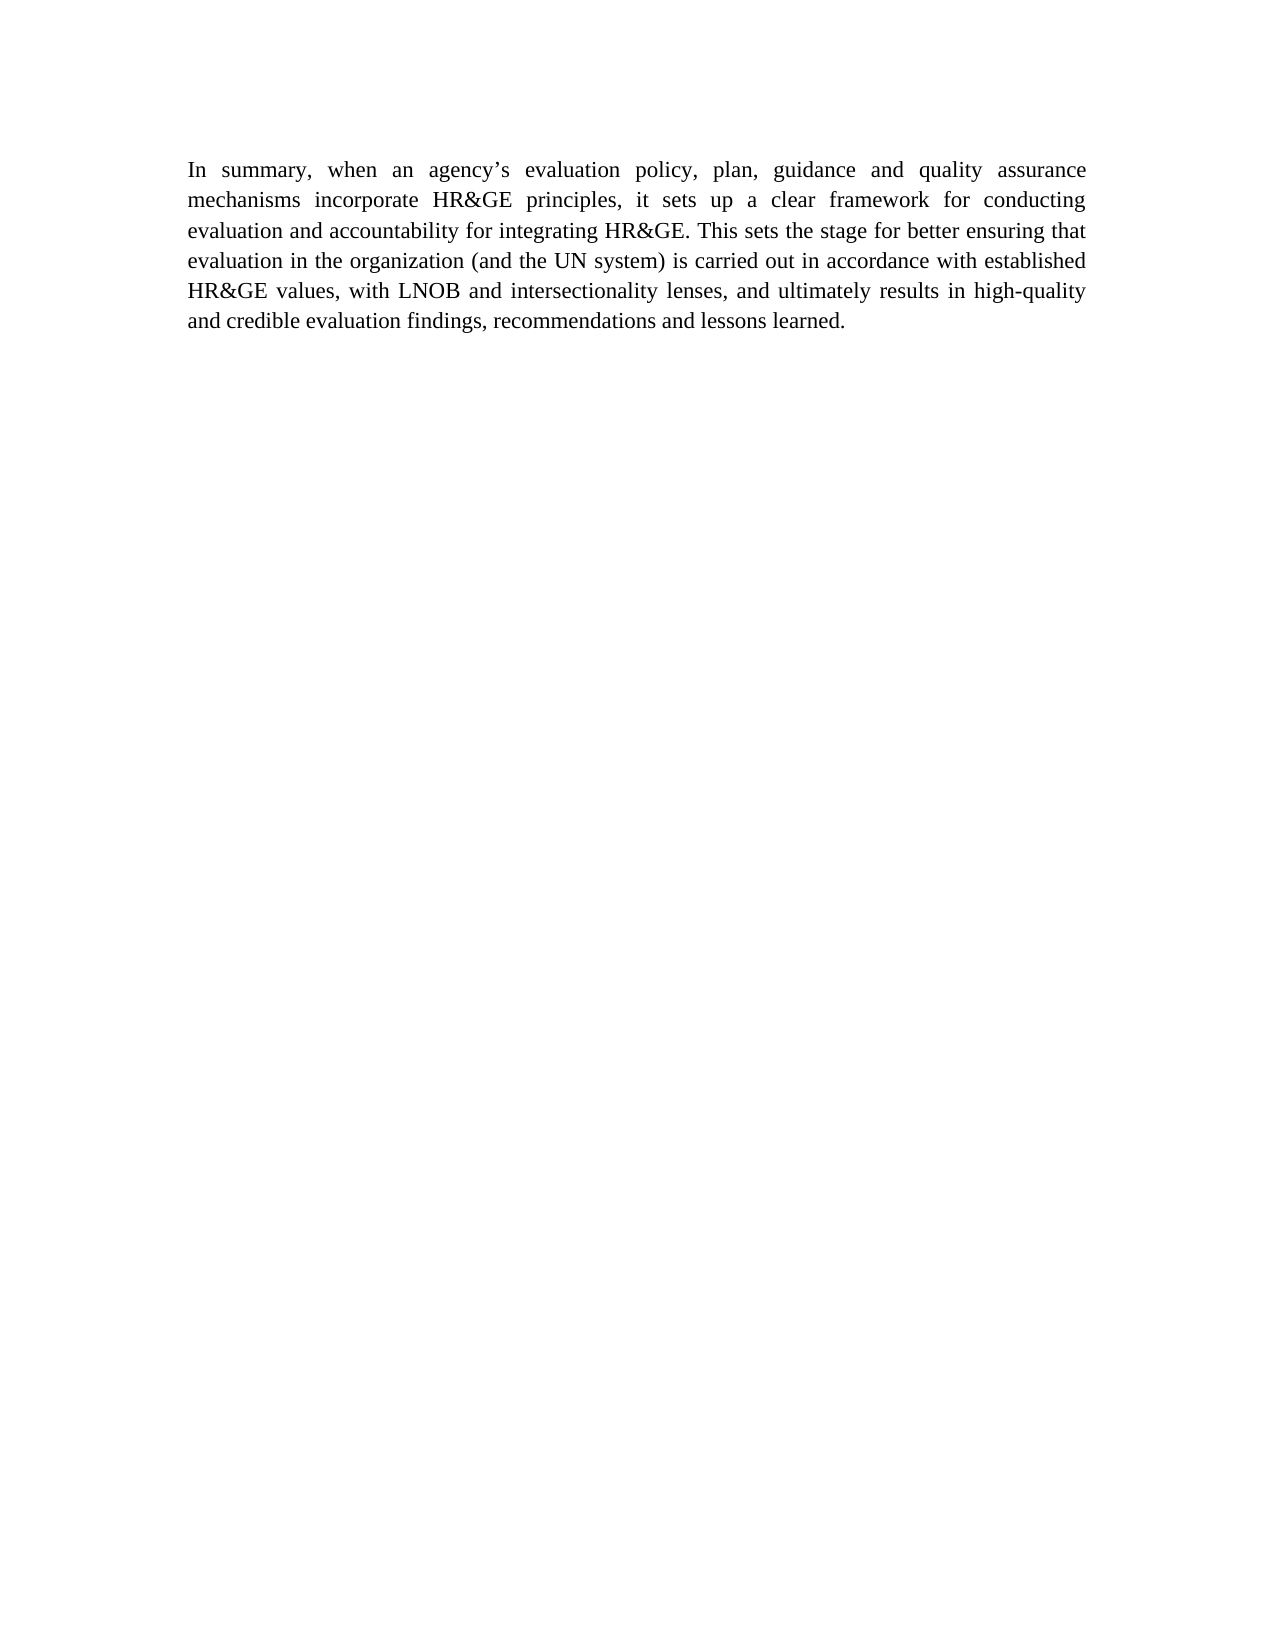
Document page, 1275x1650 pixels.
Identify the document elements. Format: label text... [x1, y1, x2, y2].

text In summary, when an agency’s evaluation policy, plan, guidance and quality assurance mechanisms incorporate HR&GE principles, it sets up a clear framework for conducting evaluation and accountability for integrating HR&GE. This sets the stage for better ensuring that evaluation in the organization (and the UN system) is carried out in accordance with established HR&GE values, with LNOB and intersectionality lenses, and ultimately results in high-quality and credible evaluation findings, recommendations and lessons learned. [187, 156, 1087, 334]
